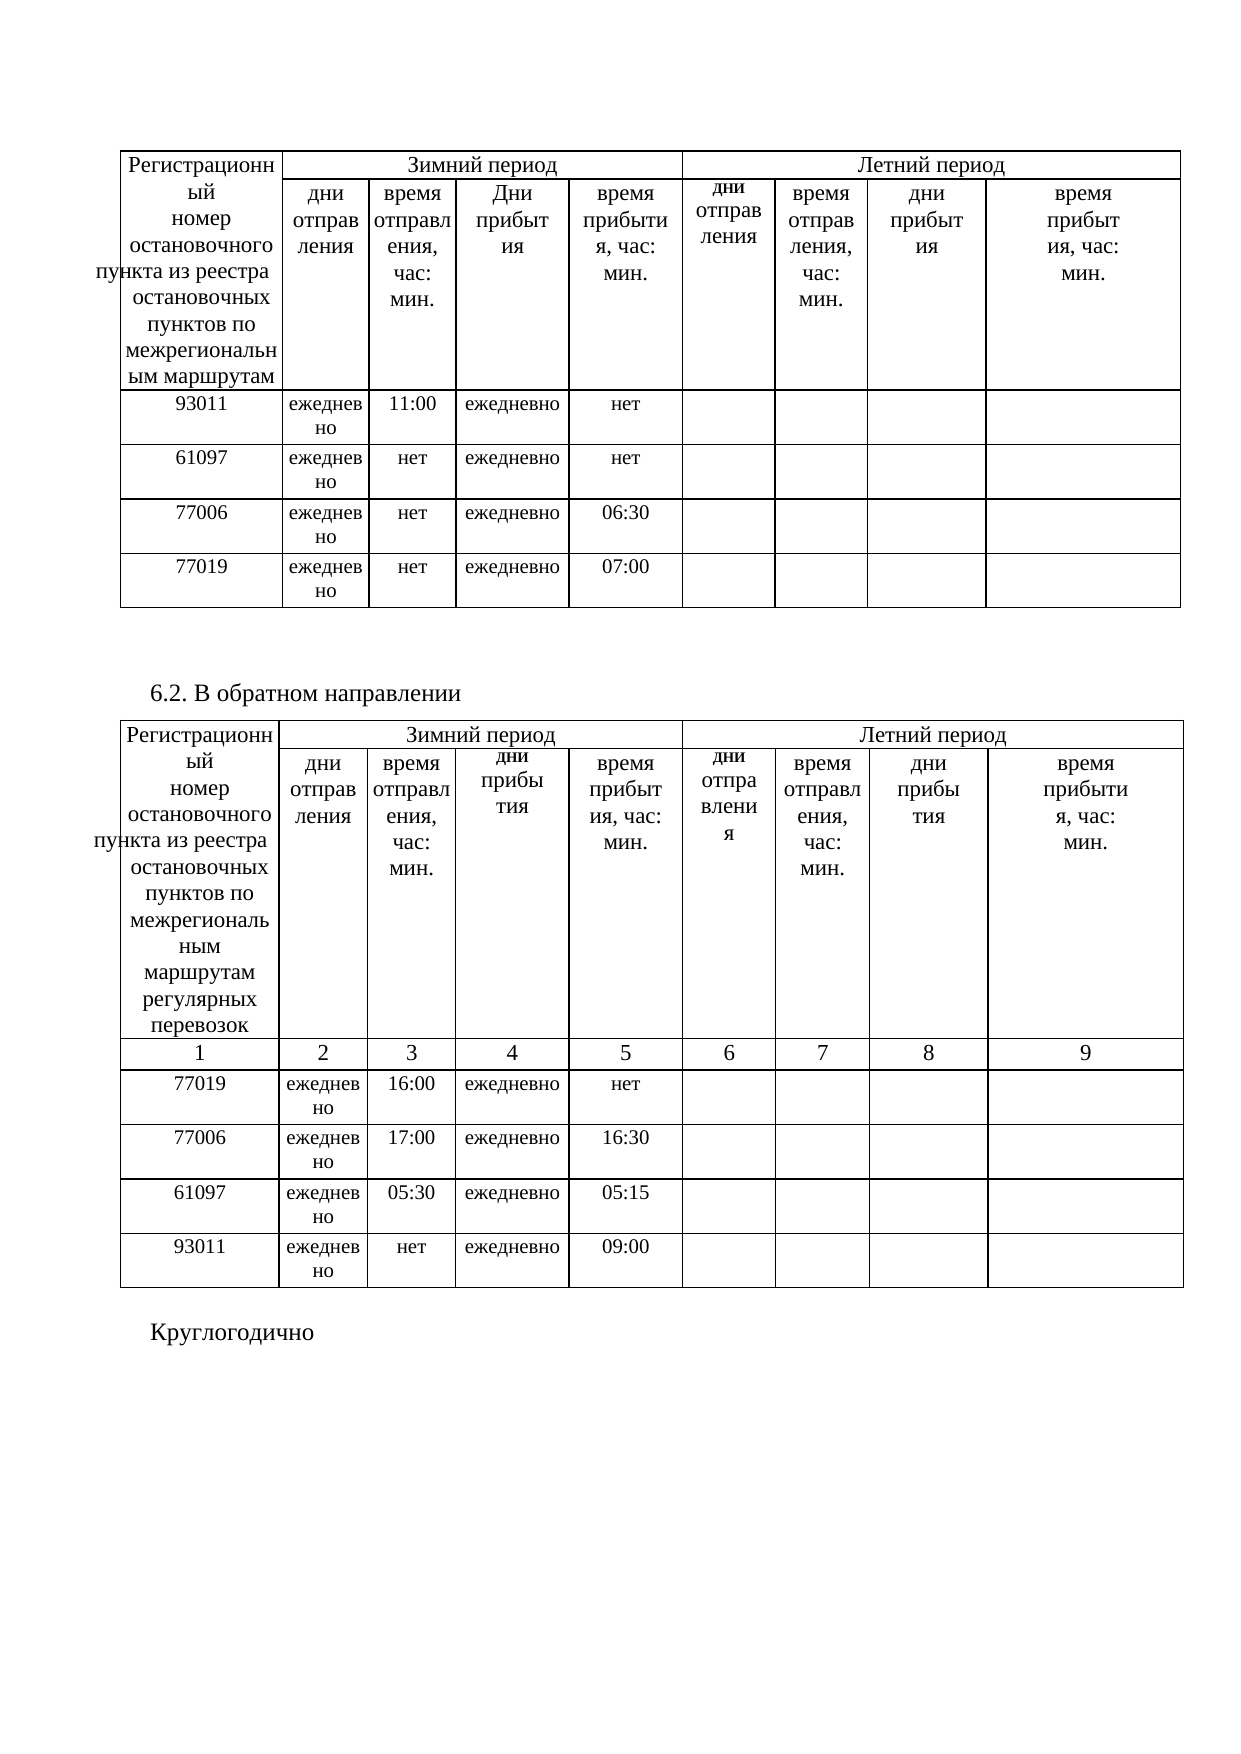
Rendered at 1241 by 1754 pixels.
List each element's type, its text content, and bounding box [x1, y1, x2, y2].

table_cell [870, 1234, 987, 1287]
table_cell [870, 1071, 987, 1124]
table_cell 17:00 [368, 1125, 455, 1178]
table_cell Дни прибыт ия [457, 180, 568, 389]
table_cell дни прибы тия [870, 749, 987, 1037]
table_cell 16:30 [570, 1125, 682, 1178]
table_cell 05:15 [570, 1180, 682, 1232]
table_cell ежедневно [283, 554, 368, 607]
text 6.2. В обратном направлении [150, 678, 1090, 707]
table_cell 2 [280, 1039, 367, 1069]
table_cell нет [368, 1234, 455, 1287]
table_cell нет [570, 391, 682, 444]
table_cell время прибыти я, час: мин. [989, 749, 1183, 1037]
table_cell ежедневно [280, 1071, 367, 1124]
table_cell [987, 554, 1180, 607]
table_header Регистрационный номер остановочного пункта из реестра остановочных пунктов по межрегиональным маршрутам регулярных перевозок [121, 721, 278, 1037]
table_header Зимний период [283, 152, 682, 178]
table_cell 11:00 [370, 391, 455, 444]
text Круглогодично [150, 1317, 1090, 1346]
table_cell [989, 1071, 1183, 1124]
table_cell [868, 391, 985, 444]
table_cell [776, 391, 867, 444]
table_cell ежедневно [280, 1125, 367, 1178]
table_cell 3 [368, 1039, 455, 1069]
table_cell [776, 1180, 869, 1232]
table_cell дни отправ ления [280, 749, 367, 1037]
table_cell нет [570, 445, 682, 498]
table_cell ежедневно [283, 500, 368, 552]
table_cell ежедневно [457, 445, 568, 498]
table_header Летний период [683, 152, 1180, 178]
table_cell время отправл ения, час: мин. [776, 749, 869, 1037]
table_cell 93011 [121, 1234, 278, 1287]
table_cell [868, 445, 985, 498]
table_cell [683, 1234, 775, 1287]
table_cell [987, 391, 1180, 444]
table_cell [870, 1180, 987, 1232]
table_cell [683, 445, 774, 498]
table_cell 7 [776, 1039, 869, 1069]
table_cell ежедневно [280, 1234, 367, 1287]
table_cell [868, 500, 985, 552]
table_cell нет [370, 500, 455, 552]
table_cell ежедневно [456, 1234, 568, 1287]
table_cell [683, 500, 774, 552]
table_cell 93011 [121, 391, 282, 444]
table_cell ДНИ прибы тия [456, 749, 568, 1037]
table_cell нет [370, 445, 455, 498]
table_cell 9 [989, 1039, 1183, 1069]
table_cell [989, 1180, 1183, 1232]
table_cell ежедневно [456, 1071, 568, 1124]
table_cell [776, 445, 867, 498]
table_cell 06:30 [570, 500, 682, 552]
table_cell ДНИ отправ ления [683, 180, 774, 389]
table_cell время прибыти я, час: мин. [570, 180, 682, 389]
table_cell 05:30 [368, 1180, 455, 1232]
table_cell [683, 1125, 775, 1178]
table_cell ежедневно [456, 1125, 568, 1178]
table_cell время отправл ения, час: мин. [370, 180, 455, 389]
table_cell [776, 1234, 869, 1287]
table_cell 77006 [121, 500, 282, 552]
table_cell нет [570, 1071, 682, 1124]
table_cell нет [370, 554, 455, 607]
table_cell 16:00 [368, 1071, 455, 1124]
table_cell время прибыт ия, час: мин. [570, 749, 682, 1037]
table_cell 1 [121, 1039, 278, 1069]
table_cell 07:00 [570, 554, 682, 607]
table_cell [776, 554, 867, 607]
table_header Зимний период [280, 721, 682, 747]
table_cell [989, 1125, 1183, 1178]
table_cell ежедневно [456, 1180, 568, 1232]
table_cell [989, 1234, 1183, 1287]
table_cell [683, 554, 774, 607]
table_cell 61097 [121, 445, 282, 498]
table_cell [776, 1125, 869, 1178]
table_cell 77019 [121, 1071, 278, 1124]
table_cell [776, 1071, 869, 1124]
table_cell ежедневно [457, 391, 568, 444]
table_cell 4 [456, 1039, 568, 1069]
table_cell [987, 445, 1180, 498]
table_cell ДНИ отпра влени я [683, 749, 775, 1037]
table_cell ежедневно [283, 445, 368, 498]
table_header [121, 152, 282, 389]
table_cell 8 [870, 1039, 987, 1069]
table_cell дни прибыт ия [868, 180, 985, 389]
table_cell 61097 [121, 1180, 278, 1232]
table_cell ежедневно [280, 1180, 367, 1232]
table_cell ежедневно [457, 554, 568, 607]
table_cell время отправл ения, час: мин. [368, 749, 455, 1037]
table_cell время отправ ления, час: мин. [776, 180, 867, 389]
table_cell 5 [570, 1039, 682, 1069]
table_cell 09:00 [570, 1234, 682, 1287]
table_cell [683, 1180, 775, 1232]
table_cell дни отправ ления [283, 180, 368, 389]
table_cell ежедневно [283, 391, 368, 444]
table_cell [776, 500, 867, 552]
table_cell [870, 1125, 987, 1178]
table_cell 77019 [121, 554, 282, 607]
table_cell [868, 554, 985, 607]
table_header Летний период [683, 721, 1183, 747]
table_cell 6 [683, 1039, 775, 1069]
table_cell [683, 1071, 775, 1124]
table_cell ежедневно [457, 500, 568, 552]
table_cell 77006 [121, 1125, 278, 1178]
table_cell [987, 500, 1180, 552]
table_cell [683, 391, 774, 444]
table_cell время прибыт ия, час: мин. [987, 180, 1180, 389]
